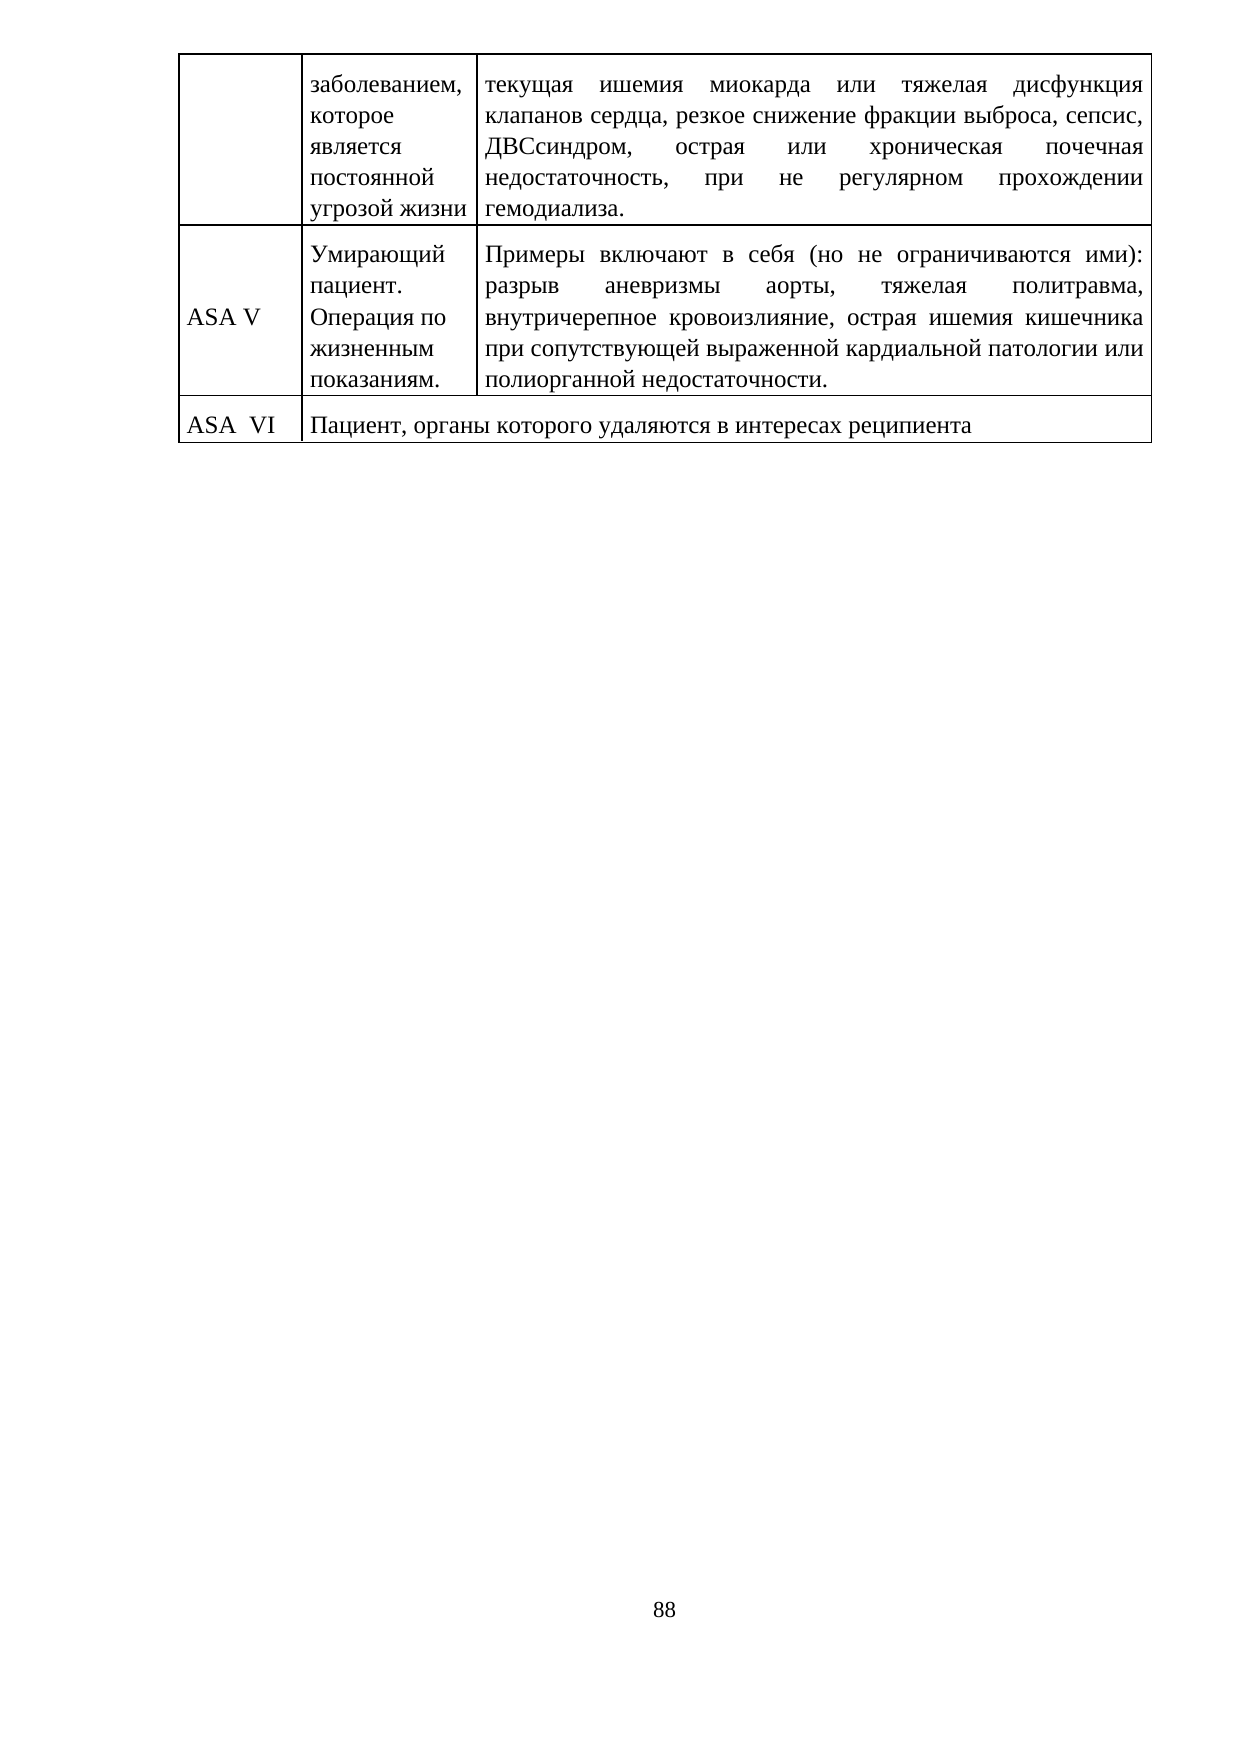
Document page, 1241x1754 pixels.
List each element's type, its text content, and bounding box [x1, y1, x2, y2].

table_cell Пациент, органы которого удаляются в интересах реципиента [303, 396, 1151, 441]
table_cell Примеры включают в себя (но не ограничиваются ими): разрыв аневризмы аорты, тяжелая политравма, внутричерепное кровоизлияние, острая ишемия кишечника при сопутствующей выраженной кардиальной патологии или полиорганной недостаточности. [478, 226, 1151, 395]
table_cell ASA VI [180, 396, 301, 441]
table_cell заболеванием, которое является постоянной угрозой жизни [303, 55, 476, 224]
table_cell Умирающий пациент. Операция по жизненным показаниям. [303, 226, 476, 395]
table_cell ASA V [180, 226, 301, 395]
table_cell текущая ишемия миокарда или тяжелая дисфункция клапанов сердца, резкое снижение фракции выброса, сепсис, ДВСсиндром, острая или хроническая почечная недостаточность, при не регулярном прохождении гемодиализа. [478, 55, 1151, 224]
table_cell [180, 55, 301, 224]
